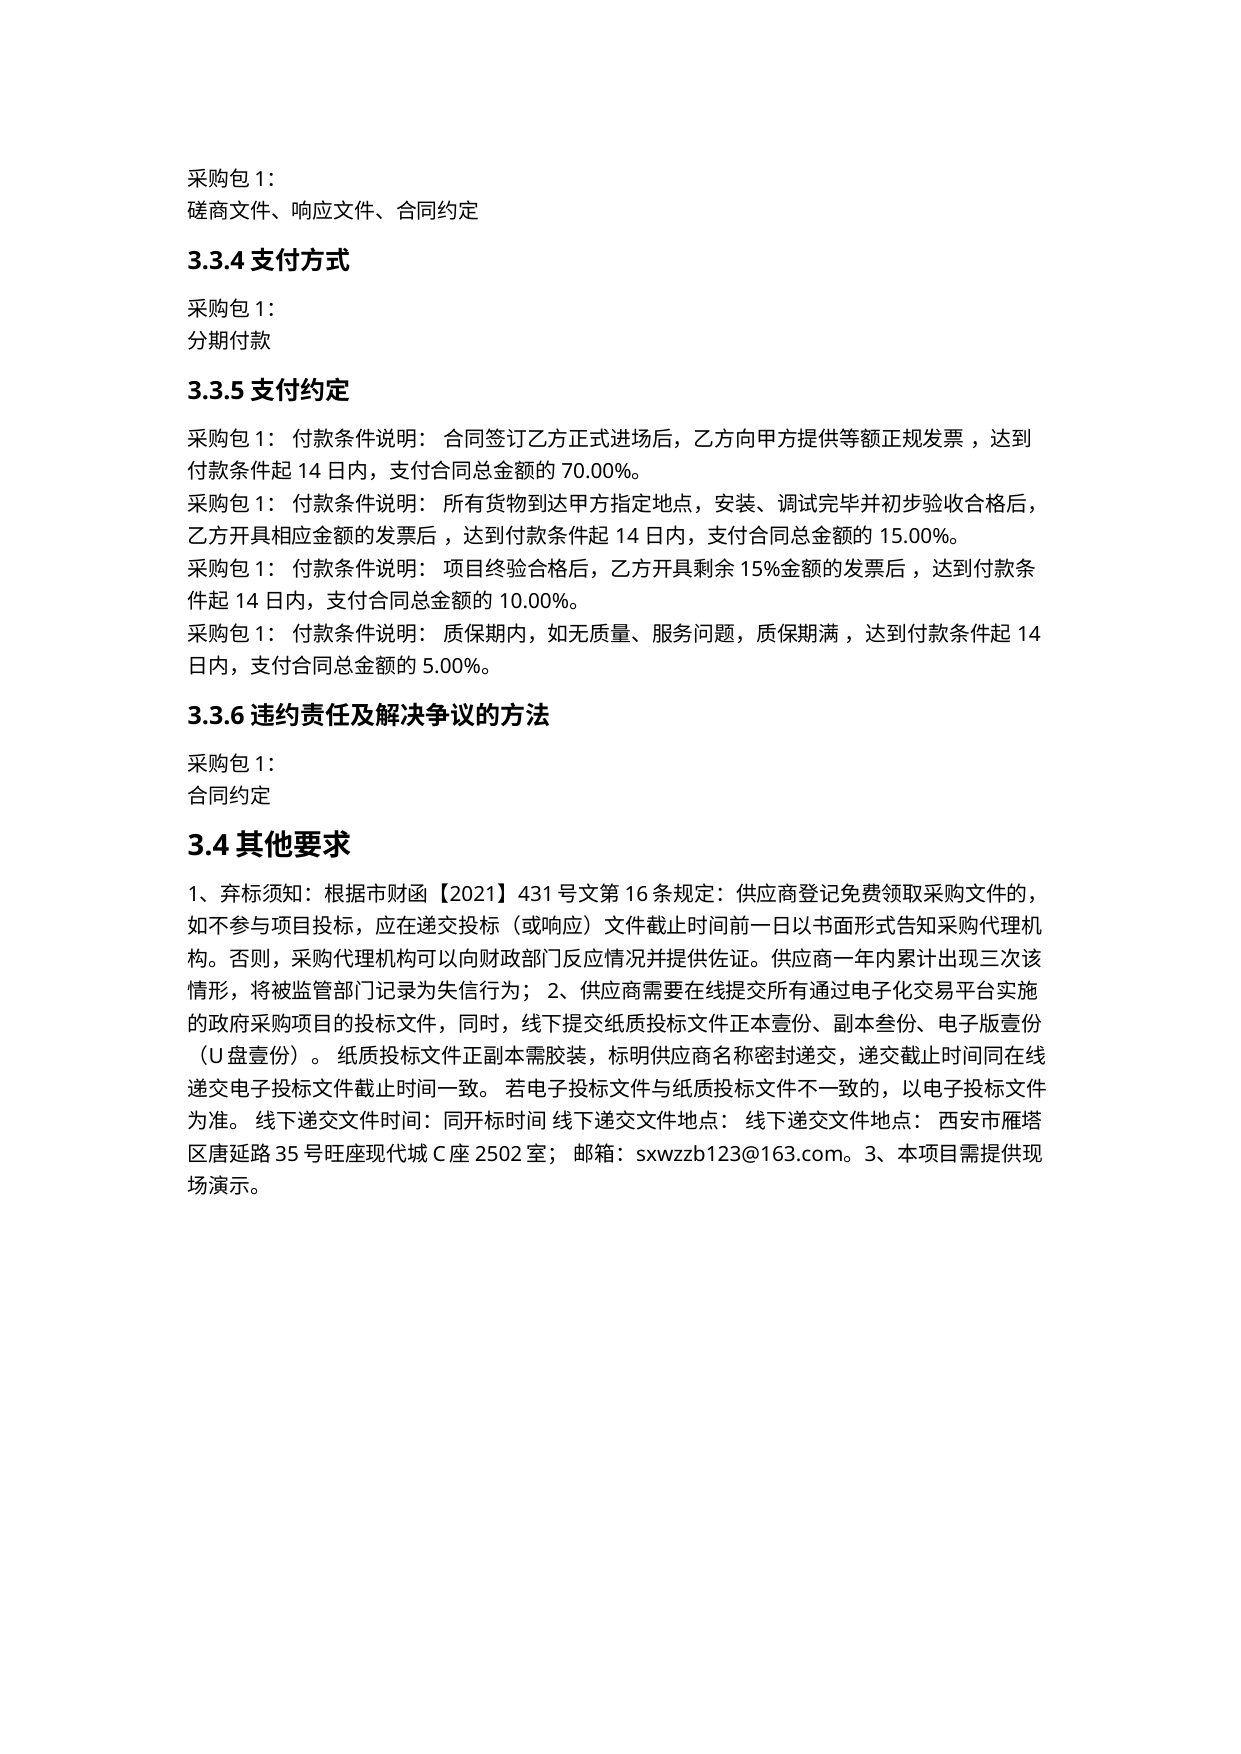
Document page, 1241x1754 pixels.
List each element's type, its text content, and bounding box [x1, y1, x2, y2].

text 分期付款 [187, 324, 1053, 357]
text 采购包1： [187, 162, 1053, 194]
text 3.3.4支付方式 [187, 227, 1053, 292]
text 合同约定 [187, 779, 1053, 812]
text 磋商文件、响应文件、合同约定 [187, 194, 1053, 227]
text 采购包1： [187, 292, 1053, 324]
text 采购包1： 付款条件说明： 质保期内，如无质量、服务问题，质保期满 ，达到付款条件起 14 日内，支付合同总金额的 5.00%。 [187, 617, 1053, 682]
text 采购包1： 付款条件说明： 合同签订乙方正式进场后，乙方向甲方提供等额正规发票 ，达到付款条件起 14 日内，支付合同总金额的 70.00%。 [187, 422, 1053, 487]
text 采购包1： 付款条件说明： 所有货物到达甲方指定地点，安装、调试完毕并初步验收合格后，乙方开具相应金额的发票后 ，达到付款条件起 14 日内，支付合同总金额的 15.00%。 [187, 487, 1053, 552]
text 1、弃标须知：根据市财函【2021】431号文第16条规定：供应商登记免费领取采购文件的，如不参与项目投标，应在递交投标（或响应）文件截止时间前一日以书面形式告知采购代理机构。否则，采购代理机构可以向财政部门反应情况并提供佐证。供应商一年内累计出现三次该情形，将被监管部门记录为失信行为； 2、供应商需要在线提交所有通过电子化交易平台实施的政府采购项目的投标文件，同时，线下提交纸质投标文件正本壹份、副本叁份、电子版壹份（U盘壹份）。 纸质投标文件正副本需胶装，标明供应商名称密封递交，递交截止时间同在线递交电子投标文件截止时间一致。 若电子投标文件与纸质投标文件不一致的，以电子投标文件为准。 线下递交文件时间：同开标时间 线下递交文件地点： 线下递交文件地点： 西安市雁塔区唐延路35号旺座现代城C座2502室； 邮箱：sxwzzb123@163.com。3、本项目需提供现场演示。 [187, 877, 1053, 1202]
text 采购包1： 付款条件说明： 项目终验合格后，乙方开具剩余15%金额的发票后 ，达到付款条件起 14 日内，支付合同总金额的 10.00%。 [187, 552, 1053, 617]
text 3.3.5支付约定 [187, 357, 1053, 422]
text 采购包1： [187, 747, 1053, 779]
text 3.3.6违约责任及解决争议的方法 [187, 682, 1053, 747]
text 3.4其他要求 [187, 812, 1053, 877]
